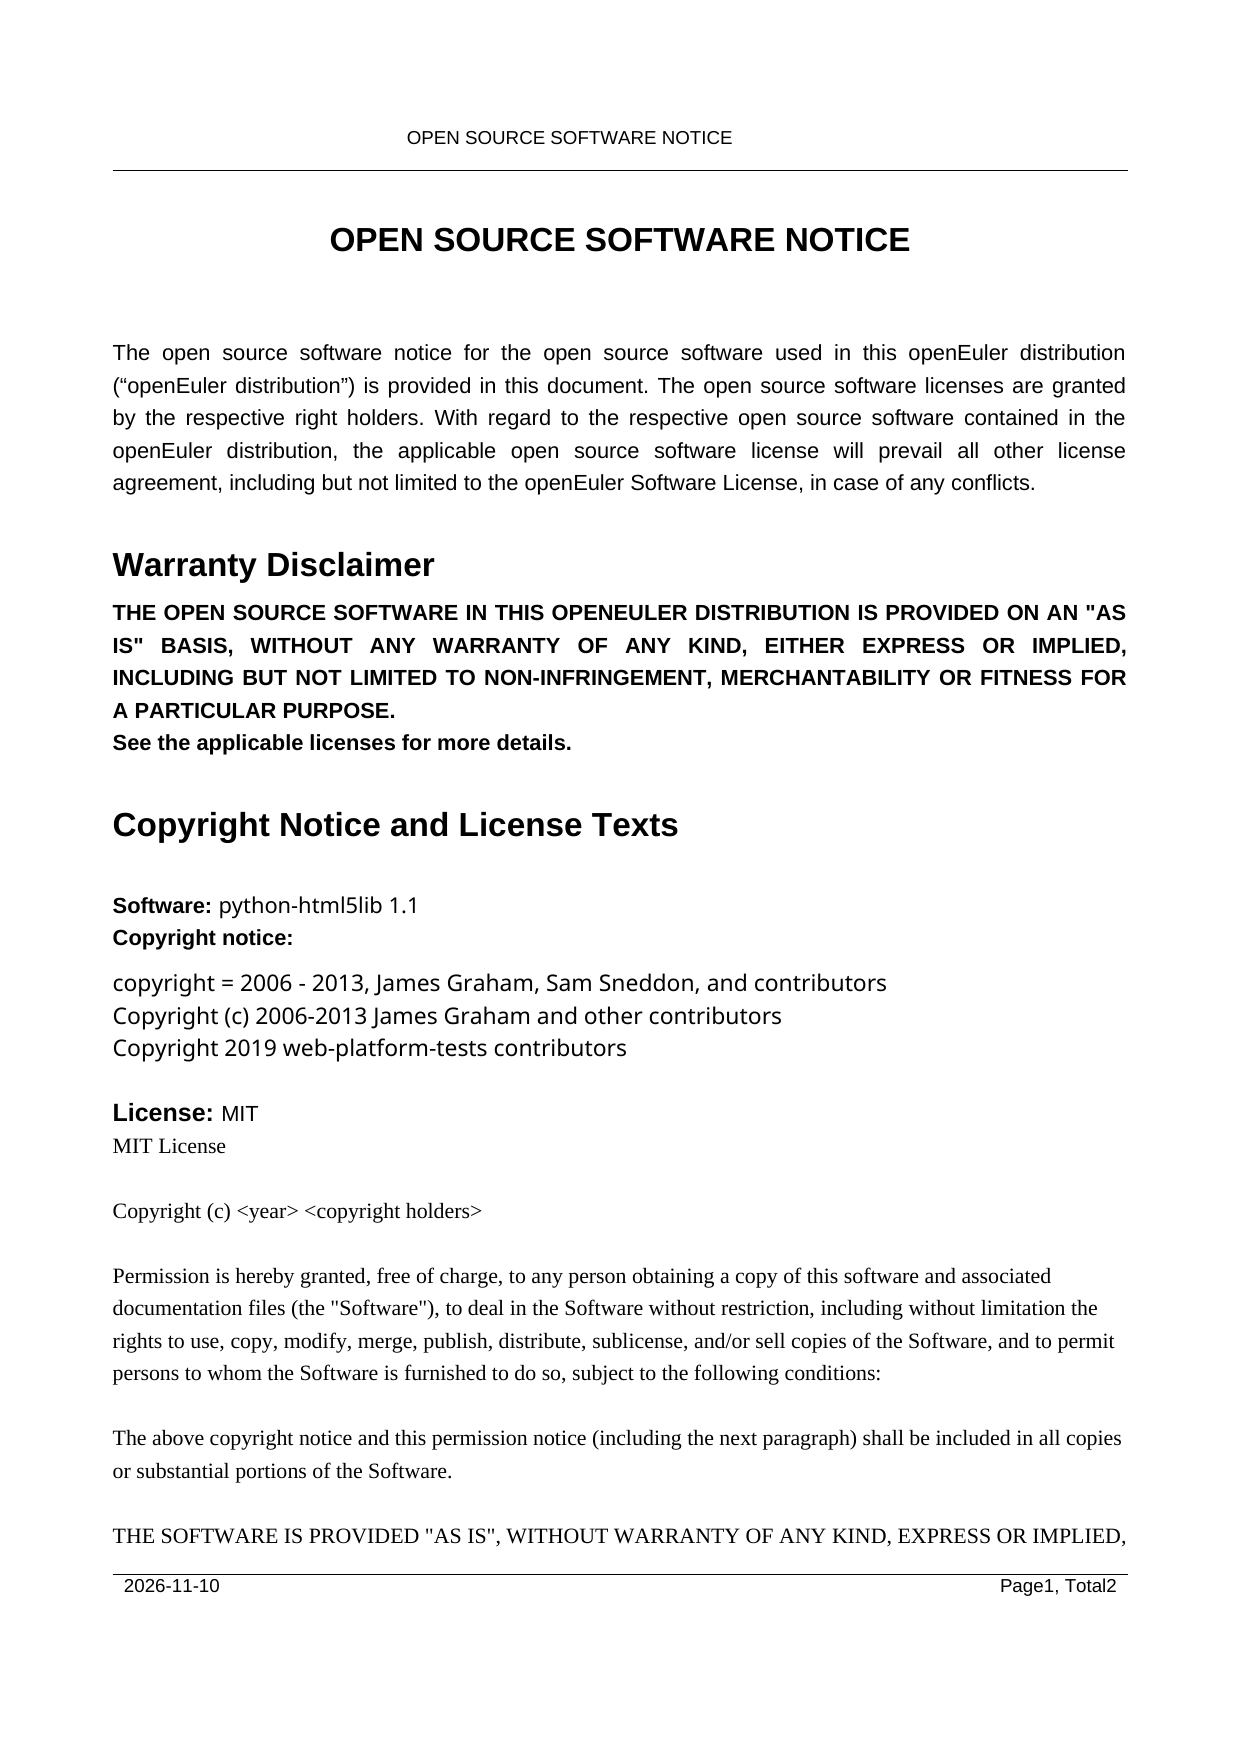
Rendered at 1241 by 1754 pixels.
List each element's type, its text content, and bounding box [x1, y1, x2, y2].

title Software: python-html5lib 1.1 [112, 889, 1128, 921]
text The open source software notice for the open source software used in this openEuler distribution (“openEuler distribution”) is provided in this document. The open source software licenses are granted by the respective right holders. With regard to the respective open source software contained in the openEuler distribution, the applicable open source software license will prevail all other license agreement, including but not limited to the openEuler Software License, in case of any conflicts. [112, 336, 1128, 499]
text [112, 1129, 1128, 1551]
text Copyright Notice and License Texts [112, 791, 1128, 856]
text Copyright notice: [112, 921, 1128, 954]
text Warranty Disclaimer [112, 531, 1128, 596]
text OPEN SOURCE SOFTWARE NOTICE [112, 206, 1128, 271]
text THE OPEN SOURCE SOFTWARE IN THIS OPENEULER DISTRIBUTION IS PROVIDED ON AN "AS IS" BASIS, WITHOUT ANY WARRANTY OF ANY KIND, EITHER EXPRESS OR IMPLIED, INCLUDING BUT NOT LIMITED TO NON-INFRINGEMENT, MERCHANTABILITY OR FITNESS FOR A PARTICULAR PURPOSE. See the applicable licenses for more details. [112, 596, 1128, 759]
text License: MIT [112, 1096, 1128, 1129]
text copyright = 2006 - 2013, James Graham, Sam Sneddon, and contributors Copyright (c) 2006-2013 James Graham and other contributors Copyright 2019 web-platform-tests contributors [112, 966, 1128, 1096]
